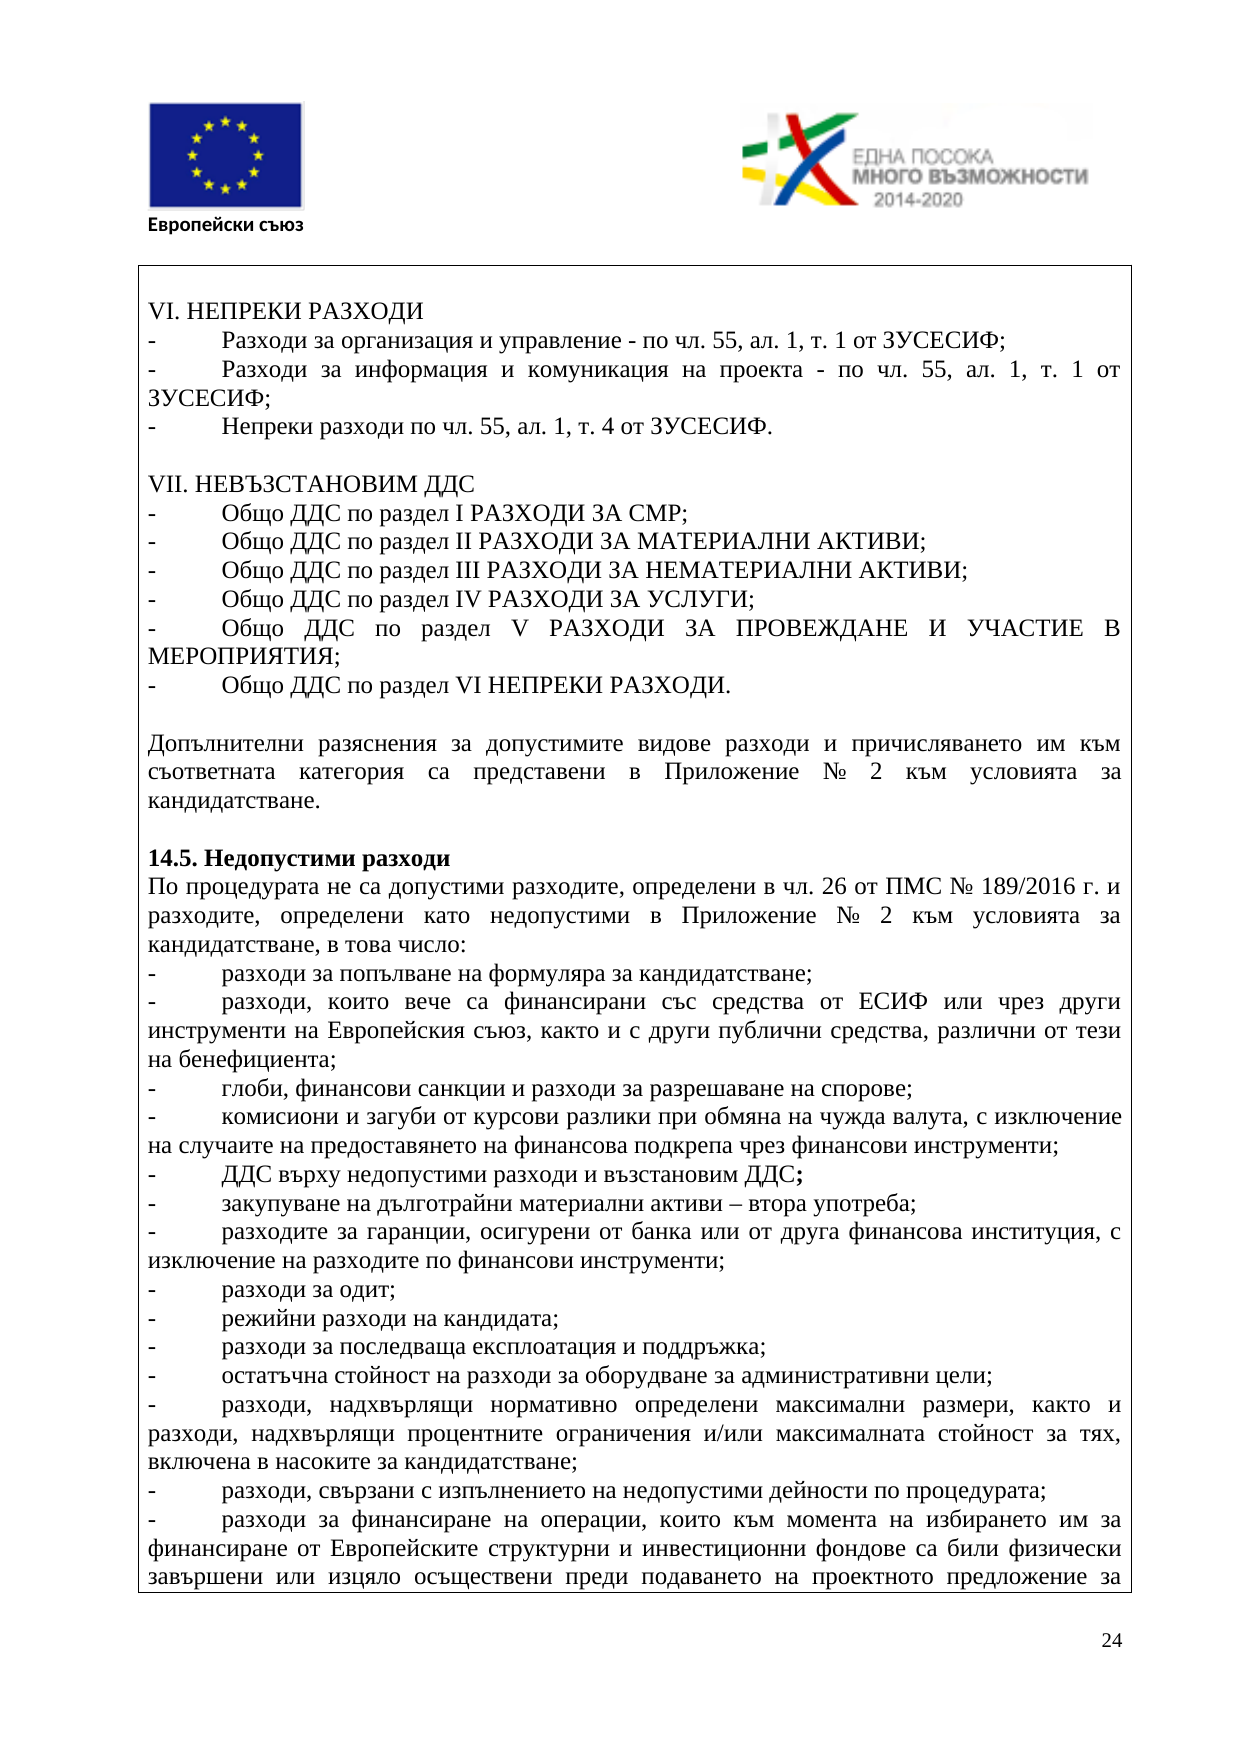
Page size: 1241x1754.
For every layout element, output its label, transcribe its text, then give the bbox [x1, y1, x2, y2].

text - Общо ДДС по раздел VI НЕПРЕКИ РАЗХОДИ. [148, 670, 1122, 699]
text - закупуване на дълготрайни материални активи – втора употреба; [148, 1188, 1122, 1216]
text - Общо ДДС по раздел I РАЗХОДИ ЗА СМР; [148, 498, 1122, 526]
picture [739, 103, 1093, 212]
text - Непреки разходи по чл. 55, ал. 1, т. 4 от ЗУСЕСИФ. [148, 411, 1122, 440]
text - глоби, финансови санкции и разходи за разрешаване на спорове; [148, 1073, 1122, 1101]
text - разходи за последваща експлоатация и поддръжка; [148, 1331, 1122, 1360]
text - Общо ДДС по раздел IV РАЗХОДИ ЗА УСЛУГИ; [148, 584, 1122, 613]
text - ДДС върху недопустими разходи и възстановим ДДС; [148, 1159, 1122, 1188]
text - Разходи за организация и управление - по чл. 55, ал. 1, т. 1 от ЗУСЕСИФ; [148, 325, 1122, 354]
list Допълнителни разяснения за допустимите видове разходи и причисляването им към съответната категория са представени в Приложение № 2 към условията за кандидатстване. [148, 728, 1122, 814]
text - Разходи за информация и комуникация на проекта - по чл. 55, ал. 1, т. 1 от ЗУСЕСИФ; [148, 354, 1122, 411]
text По процедурата не са допустими разходите, определени в чл. 26 от ПМС № 189/2016 г. и разходите, определени като недопустими в Приложение № 2 към условията за кандидатстване, в това число: [148, 871, 1122, 958]
text - Общо ДДС по раздел V РАЗХОДИ ЗА ПРОВЕЖДАНЕ И УЧАСТИЕ В МЕРОПРИЯТИЯ; [148, 613, 1122, 670]
text - разходите за гаранции, осигурени от банка или от друга финансова институция, с изключение на разходите по финансови инструменти; [148, 1216, 1122, 1274]
text - разходи, които вече са финансирани със средства от ЕСИФ или чрез други инструменти на Европейския съюз, както и с други публични средства, различни от тези на бенефициента; [148, 986, 1122, 1073]
picture [147, 101, 306, 212]
text - Общо ДДС по раздел III РАЗХОДИ ЗА НЕМАТЕРИАЛНИ АКТИВИ; [148, 555, 1122, 584]
text - Общо ДДС по раздел II РАЗХОДИ ЗА МАТЕРИАЛНИ АКТИВИ; [148, 526, 1122, 555]
text - разходи, надхвърлящи нормативно определени максимални размери, както и разходи, надхвърлящи процентните ограничения и/или максималната стойност за тях, включена в насоките за кандидатстване; [148, 1389, 1122, 1475]
text - комисиони и загуби от курсови разлики при обмяна на чужда валута, с изключение на случаите на предоставянето на финансова подкрепа чрез финансови инструменти; [148, 1101, 1122, 1159]
text - остатъчна стойност на разходи за оборудване за административни цели; [148, 1360, 1122, 1389]
text - режийни разходи на кандидата; [148, 1303, 1122, 1331]
text - разходи, свързани с изпълнението на недопустими дейности по процедурата; [148, 1475, 1122, 1501]
text - разходи за одит; [148, 1274, 1122, 1303]
text VІ. НЕПРЕКИ РАЗХОДИ [148, 296, 1122, 325]
list 14.5. Недопустими разходи [148, 843, 1122, 871]
text VІІ. НЕВЪЗСТАНОВИМ ДДС [148, 469, 1122, 498]
text - разходи за попълване на формуляра за кандидатстване; [148, 958, 1122, 986]
